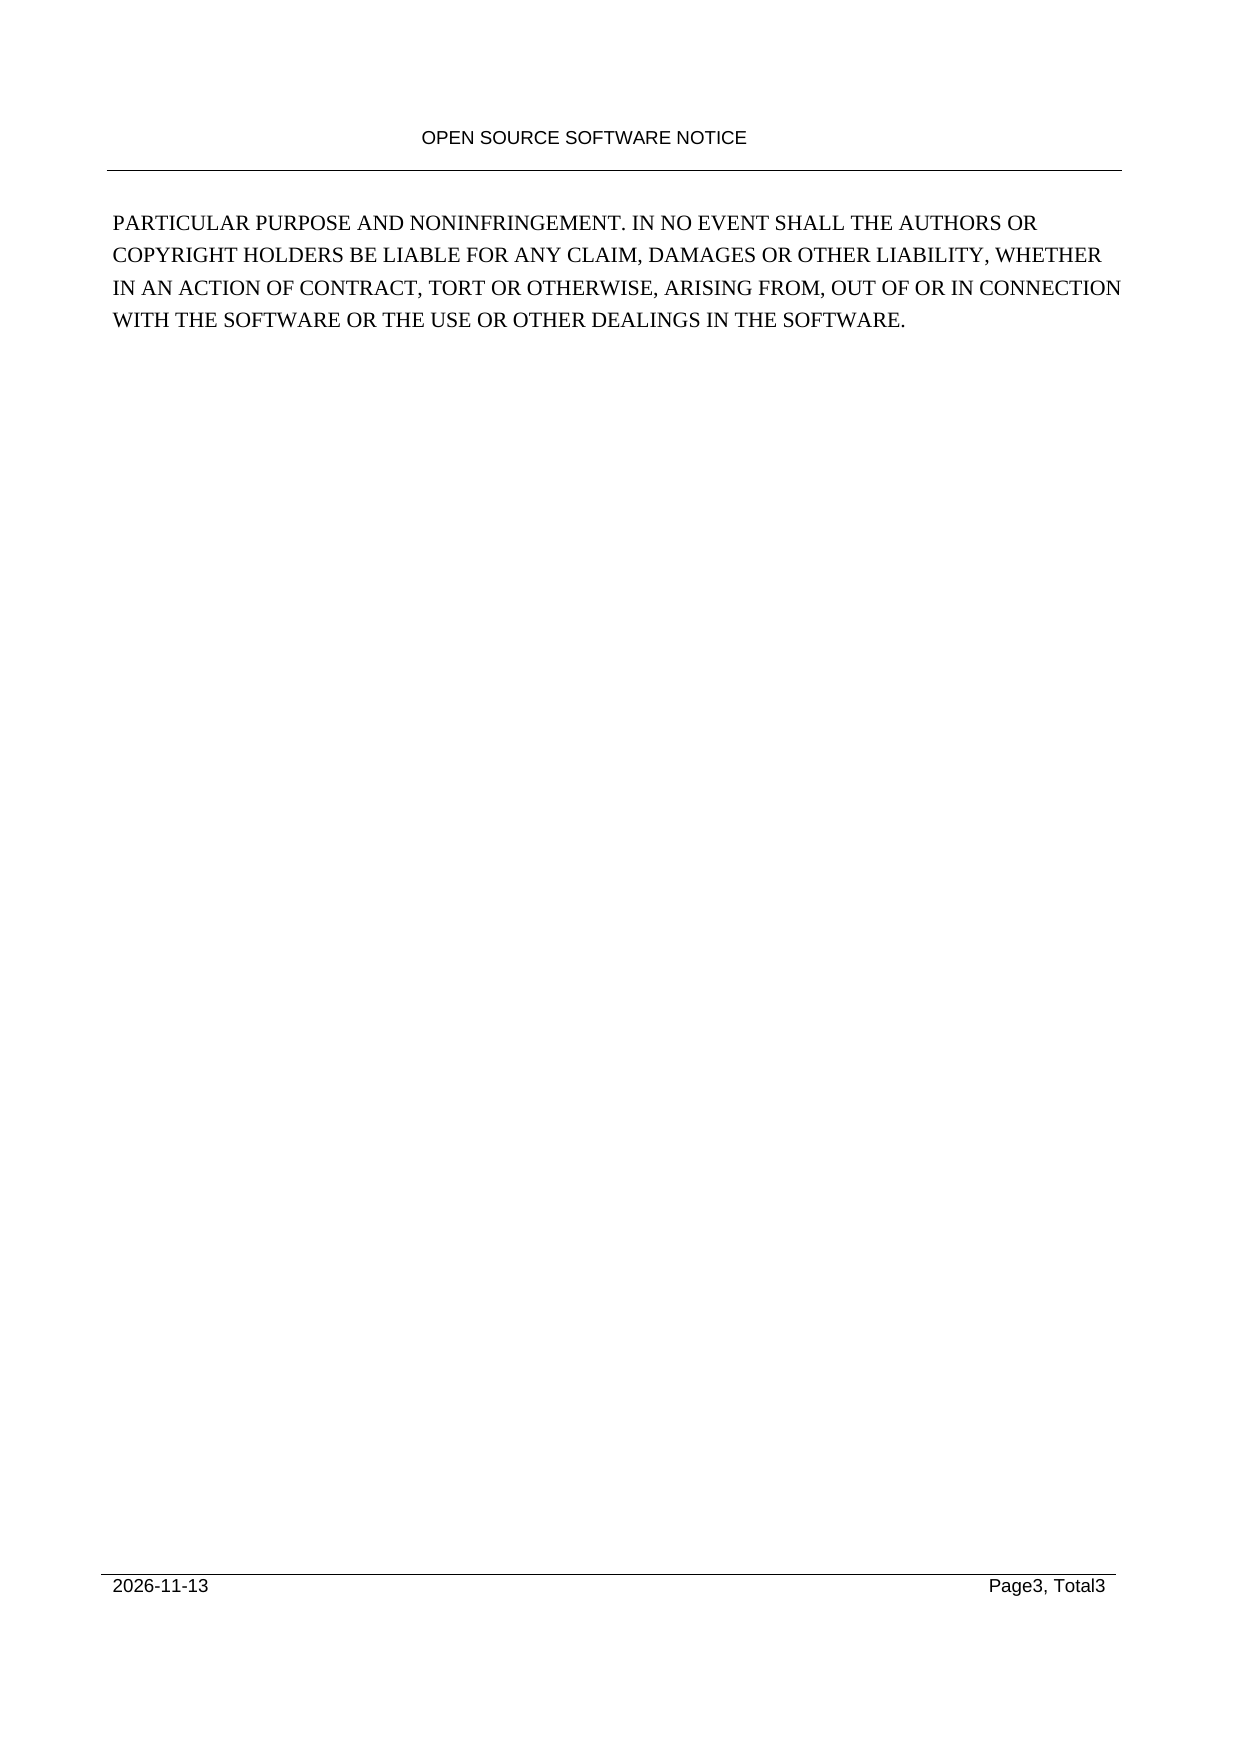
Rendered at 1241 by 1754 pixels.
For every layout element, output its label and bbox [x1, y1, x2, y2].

text [112, 206, 1128, 369]
